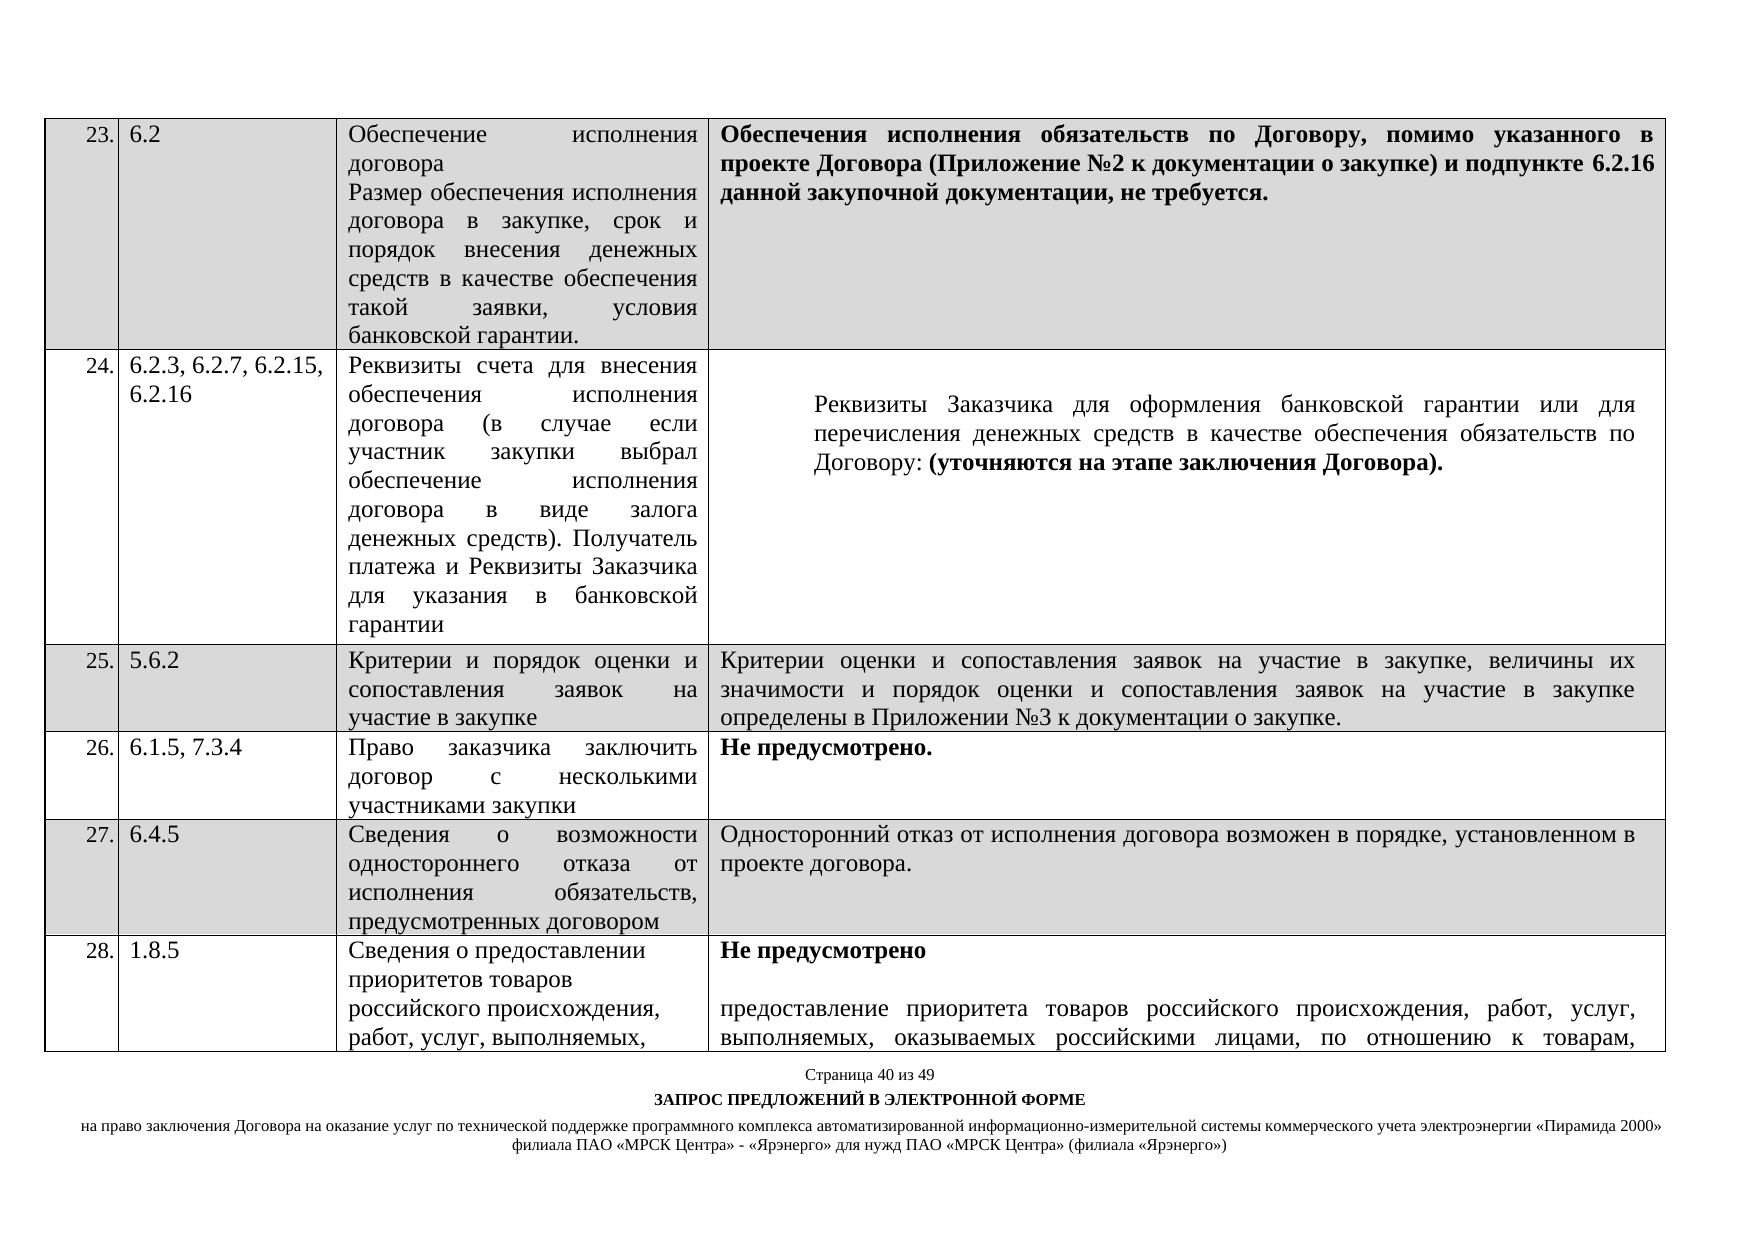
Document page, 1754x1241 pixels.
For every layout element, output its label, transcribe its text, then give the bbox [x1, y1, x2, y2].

table_cell Реквизиты счета для внесения обеспечения исполнения договора (в случае если участник закупки выбрал обеспечение исполнения договора в виде залога денежных средств). Получатель платежа и Реквизиты Заказчика для указания в банковской гарантии [337, 350, 708, 644]
table_cell Односторонний отказ от исполнения договора возможен в порядке, установленном в проекте договора. [709, 820, 1665, 934]
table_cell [709, 936, 1665, 1051]
table_cell Обеспечение исполнения договора Размер обеспечения исполнения договора в закупке, срок и порядок внесения денежных средств в качестве обеспечения такой заявки, условия банковской гарантии. [337, 119, 708, 349]
table_cell [46, 119, 118, 349]
table_cell [46, 936, 118, 1051]
table_cell [46, 732, 118, 818]
table_cell [46, 820, 118, 934]
table_cell Реквизиты Заказчика для оформления банковской гарантии или для перечисления денежных средств в качестве обеспечения обязательств по Договору: (уточняются на этапе заключения Договора). [709, 350, 1665, 644]
table_cell Критерии и порядок оценки и сопоставления заявок на участие в закупке [337, 645, 708, 731]
table_cell 5.6.2 [119, 645, 336, 731]
table_cell Право заказчика заключить договор с несколькими участниками закупки [337, 732, 708, 818]
table_cell [46, 645, 118, 731]
table_cell 6.2 [119, 119, 336, 349]
table_cell [46, 350, 118, 644]
table_cell Сведения о возможности одностороннего отказа от исполнения обязательств, предусмотренных договором [337, 820, 708, 934]
table_cell Не предусмотрено. [709, 732, 1665, 818]
table_cell Критерии оценки и сопоставления заявок на участие в закупке, величины их значимости и порядок оценки и сопоставления заявок на участие в закупке определены в Приложении №3 к документации о закупке. [709, 645, 1665, 731]
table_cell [337, 936, 708, 1051]
table_cell 6.2.3, 6.2.7, 6.2.15, 6.2.16 [119, 350, 336, 644]
table_cell 6.1.5, 7.3.4 [119, 732, 336, 818]
table_cell 1.8.5 [119, 936, 336, 1051]
table_cell 6.4.5 [119, 820, 336, 934]
table_cell Обеспечения исполнения обязательств по Договору, помимо указанного в проекте Договора (Приложение №2 к документации о закупке) и подпункте 6.2.16 данной закупочной документации, не требуется. [709, 119, 1665, 349]
